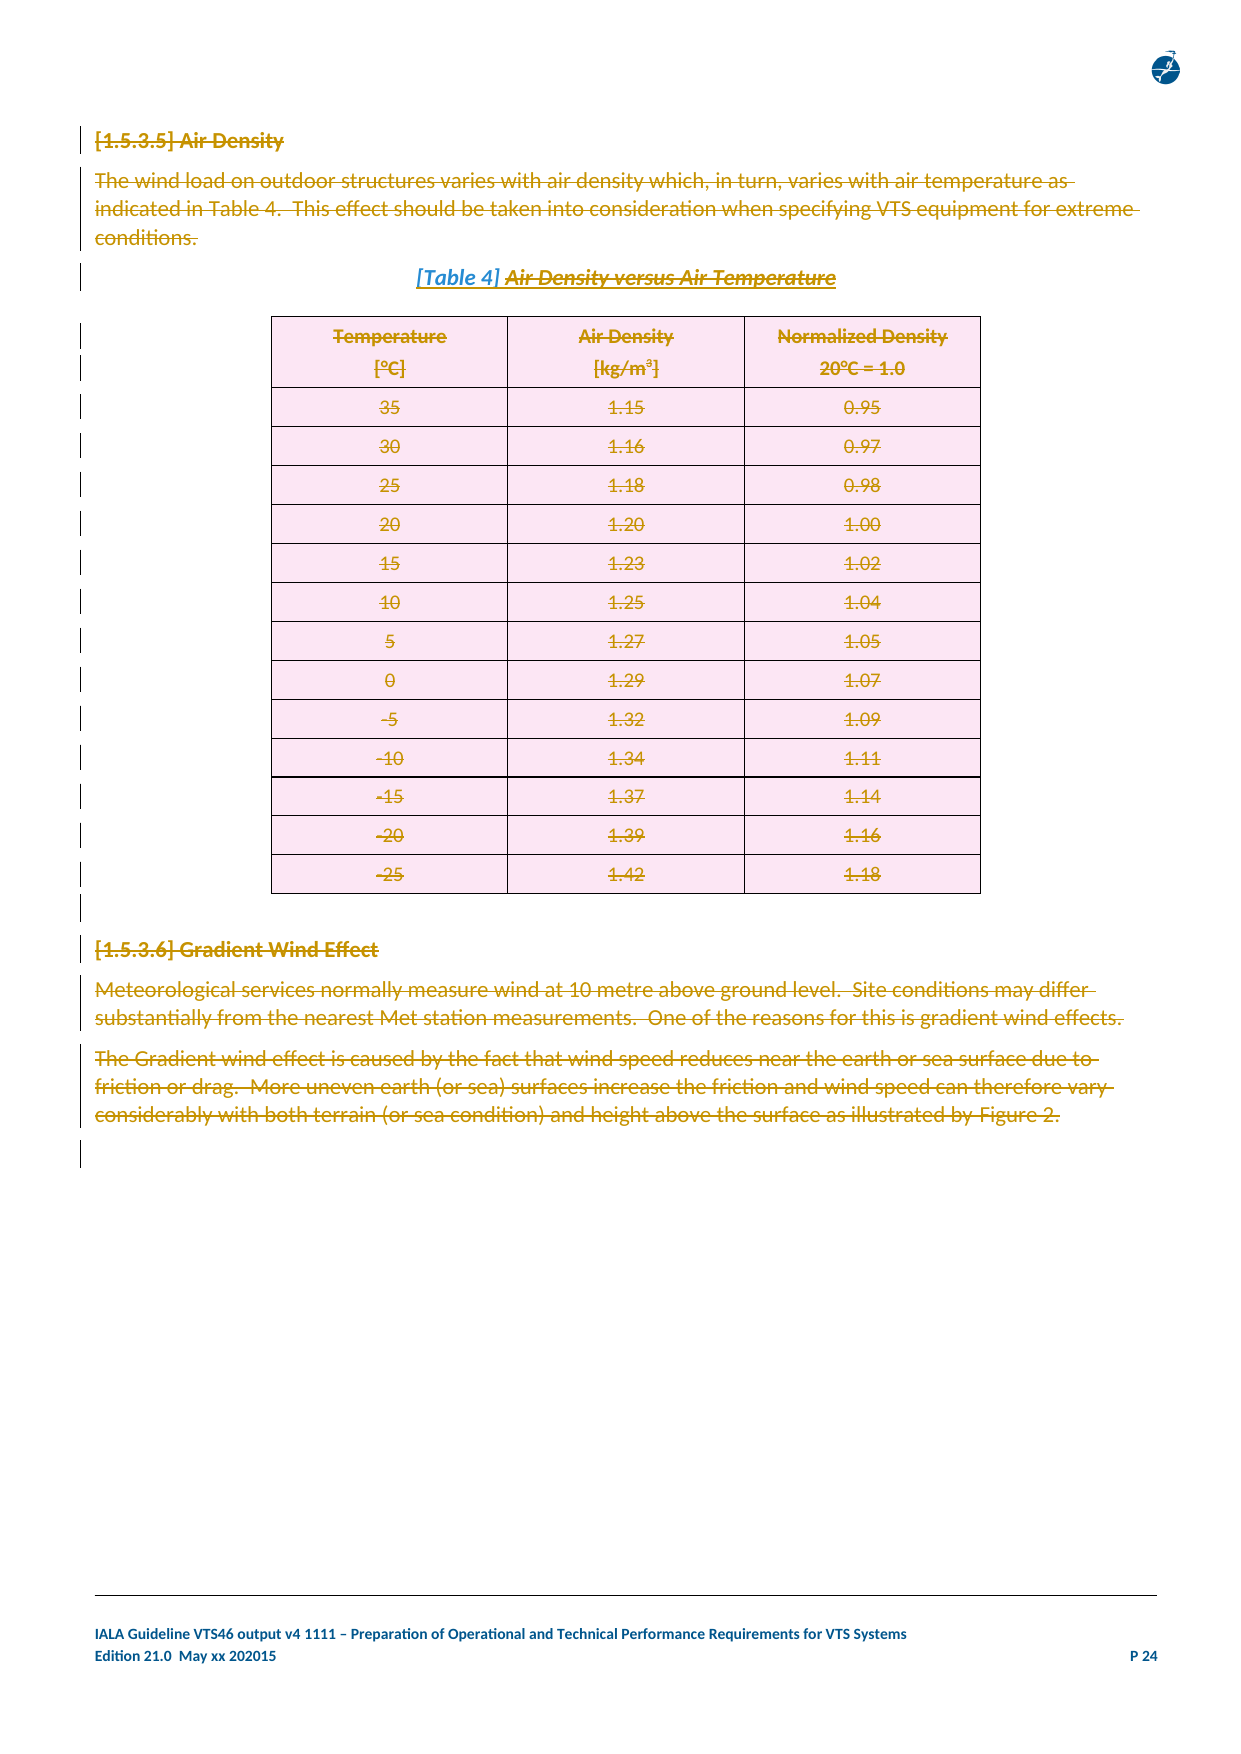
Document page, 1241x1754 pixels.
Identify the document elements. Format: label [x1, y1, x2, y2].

picture [1120, 0, 1239, 119]
